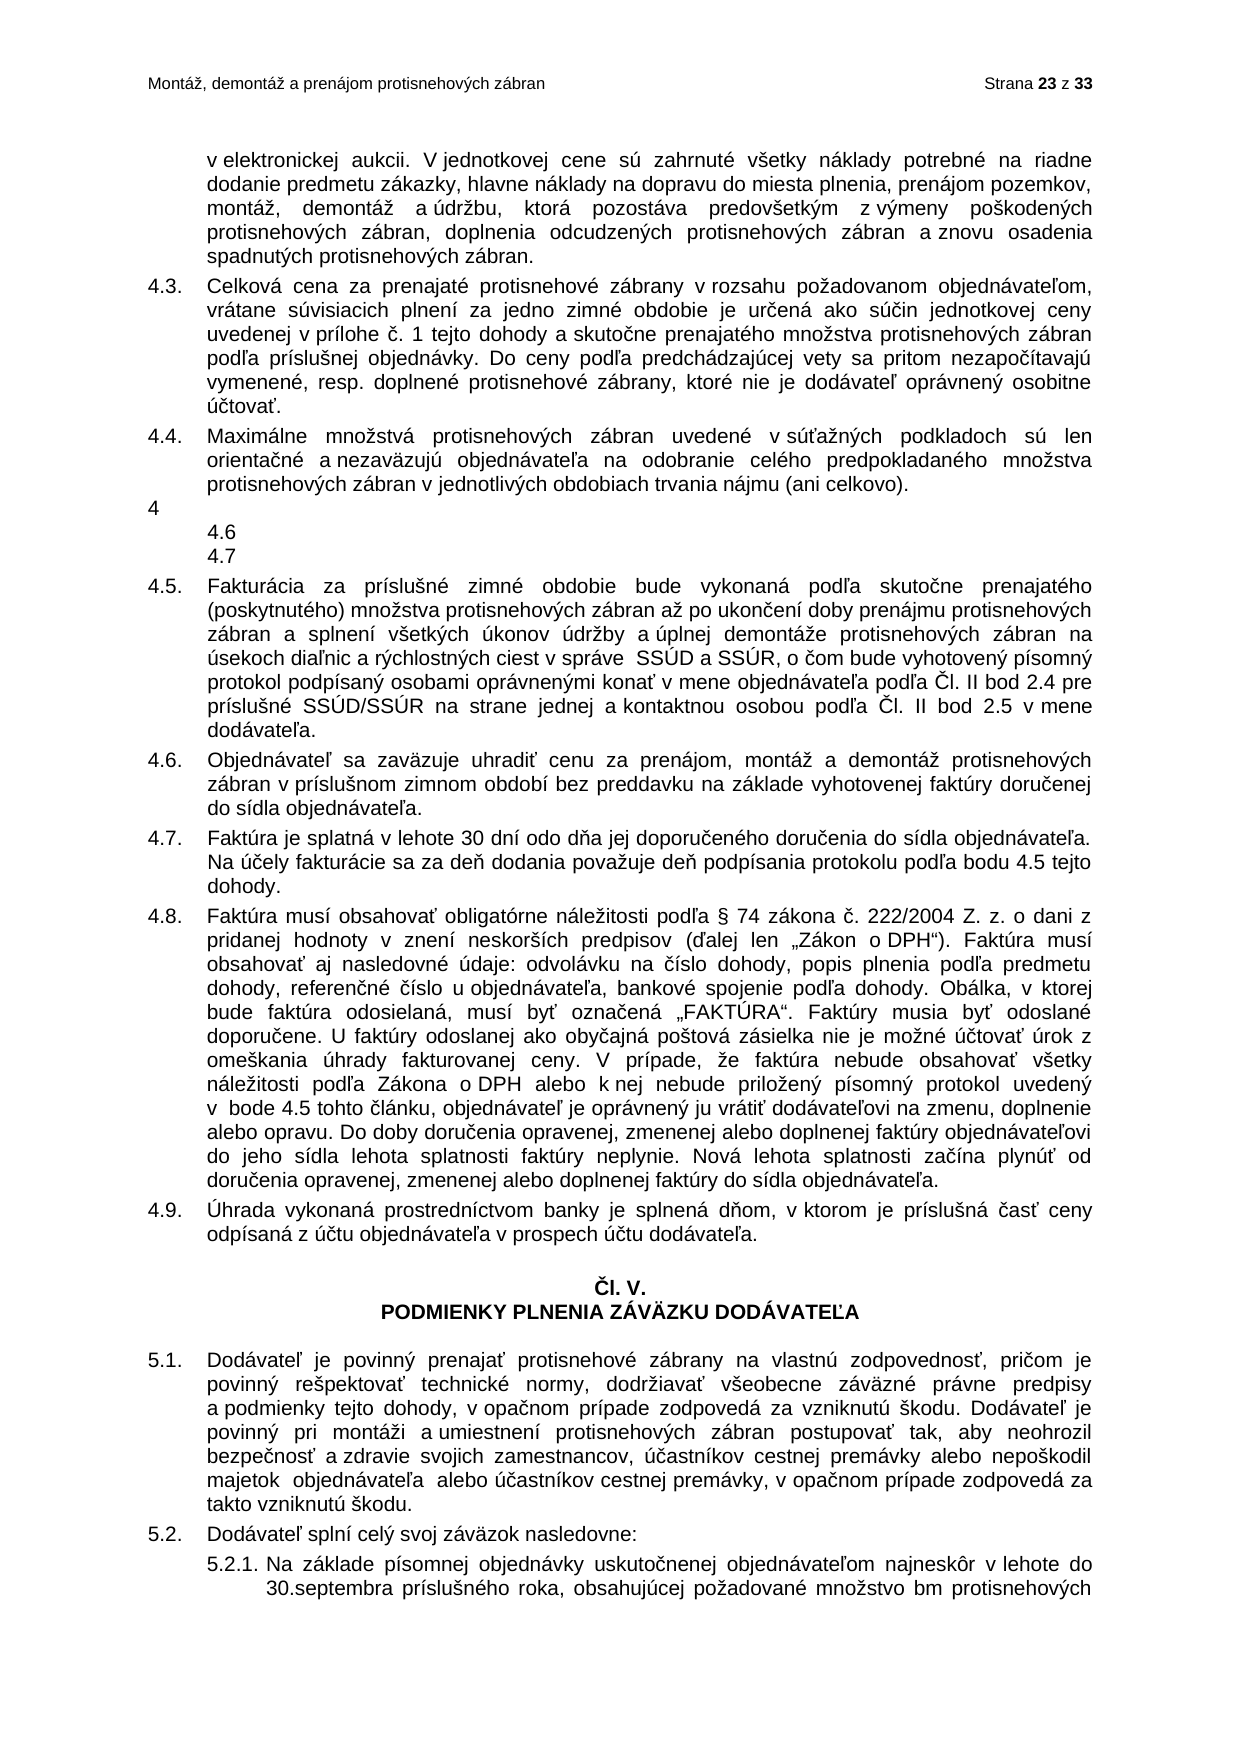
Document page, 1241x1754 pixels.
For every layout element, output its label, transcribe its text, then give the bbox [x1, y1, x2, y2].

text PODMIENKY PLNENIA ZÁVÄZKU DODÁVATEĽA [148, 1300, 1093, 1324]
text 4.6. Objednávateľ sa zaväzuje uhradiť cenu za prenájom, montáž a demontáž protisnehových zábran v príslušnom zimnom období bez preddavku na základe vyhotovenej faktúry doručenej do sídla objednávateľa. [148, 748, 1093, 819]
text 4.4. Maximálne množstvá protisnehových zábran uvedené v súťažných podkladoch sú len orientačné a nezaväzujú objednávateľa na odobranie celého predpokladaného množstva protisnehových zábran v jednotlivých obdobiach trvania nájmu (ani celkovo). [148, 424, 1093, 496]
list 5.1. Dodávateľ je povinný prenajať protisnehové zábrany na vlastnú zodpovednosť, pričom je povinný rešpektovať technické normy, dodržiavať všeobecne záväzné právne predpisy a podmienky tejto dohody, v opačnom prípade zodpovedá za vzniknutú škodu. Dodávateľ je povinný pri montáži a umiestnení protisnehových zábran postupovať tak, aby neohrozil bezpečnosť a zdravie svojich zamestnancov, účastníkov cestnej premávky alebo nepoškodil majetok objednávateľa alebo účastníkov cestnej premávky, v opačnom prípade zodpovedá za takto vzniknutú škodu. [148, 1348, 1093, 1515]
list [207, 1552, 1093, 1600]
text 4.9. Úhrada vykonaná prostredníctvom banky je splnená dňom, v ktorom je príslušná časť ceny odpísaná z účtu objednávateľa v prospech účtu dodávateľa. [148, 1198, 1093, 1246]
text 4.8. Faktúra musí obsahovať obligatórne náležitosti podľa § 74 zákona č. 222/2004 Z. z. o dani z pridanej hodnoty v znení neskorších predpisov (ďalej len „Zákon o DPH“). Faktúra musí obsahovať aj nasledovné údaje: odvolávku na číslo dohody, popis plnenia podľa predmetu dohody, referenčné číslo u objednávateľa, bankové spojenie podľa dohody. Obálka, v ktorej bude faktúra odosielaná, musí byť označená „FAKTÚRA“. Faktúry musia byť odoslané doporučene. U faktúry odoslanej ako obyčajná poštová zásielka nie je možné účtovať úrok z omeškania úhrady fakturovanej ceny. V prípade, že faktúra nebude obsahovať všetky náležitosti podľa Zákona o DPH alebo k nej nebude priložený písomný protokol uvedený v bode 4.5 tohto článku, objednávateľ je oprávnený ju vrátiť dodávateľovi na zmenu, doplnenie alebo opravu. Do doby doručenia opravenej, zmenenej alebo doplnenej faktúry objednávateľovi do jeho sídla lehota splatnosti faktúry neplynie. Nová lehota splatnosti začína plynúť od doručenia opravenej, zmenenej alebo doplnenej faktúry do sídla objednávateľa. [148, 904, 1093, 1191]
text 4.5. Fakturácia za príslušné zimné obdobie bude vykonaná podľa skutočne prenajatého (poskytnutého) množstva protisnehových zábran až po ukončení doby prenájmu protisnehových zábran a splnení všetkých úkonov údržby a úplnej demontáže protisnehových zábran na úsekoch diaľnic a rýchlostných ciest v správe SSÚD a SSÚR, o čom bude vyhotovený písomný protokol podpísaný osobami oprávnenými konať v mene objednávateľa podľa Čl. II bod 2.4 pre príslušné SSÚD/SSÚR na strane jednej a kontaktnou osobou podľa Čl. II bod 2.5 v mene dodávateľa. [148, 574, 1093, 741]
text Čl. V. [148, 1276, 1093, 1300]
text 4.3. Celková cena za prenajaté protisnehové zábrany v rozsahu požadovanom objednávateľom, vrátane súvisiacich plnení za jedno zimné obdobie je určená ako súčin jednotkovej ceny uvedenej v prílohe č. 1 tejto dohody a skutočne prenajatého množstva protisnehových zábran podľa príslušnej objednávky. Do ceny podľa predchádzajúcej vety sa pritom nezapočítavajú vymenené, resp. doplnené protisnehové zábrany, ktoré nie je dodávateľ oprávnený osobitne účtovať. [148, 274, 1093, 417]
text 4.7. Faktúra je splatná v lehote 30 dní odo dňa jej doporučeného doručenia do sídla objednávateľa. Na účely fakturácie sa za deň dodania považuje deň podpísania protokolu podľa bodu 4.5 tejto dohody. [148, 826, 1093, 898]
list 5.2. Dodávateľ splní celý svoj záväzok nasledovne: [148, 1522, 1093, 1546]
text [148, 148, 1093, 267]
